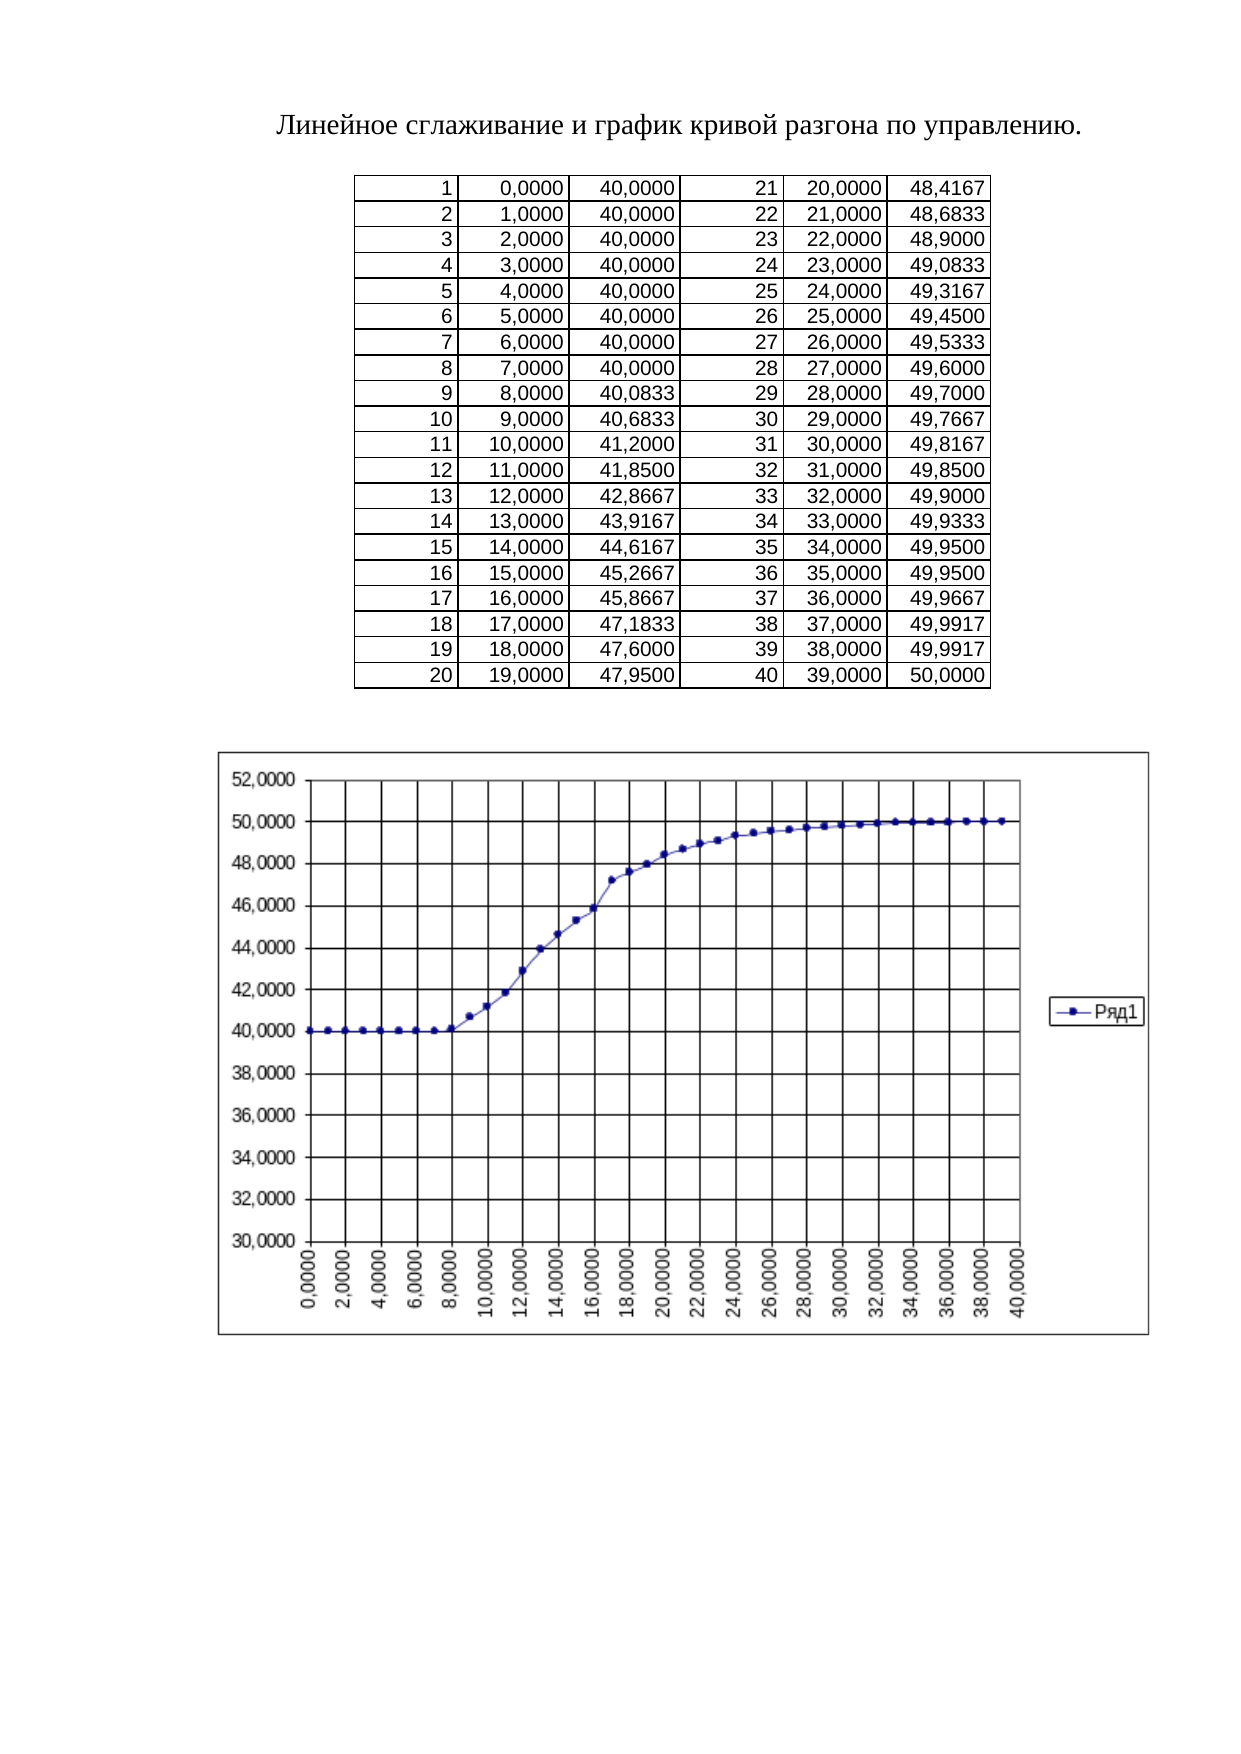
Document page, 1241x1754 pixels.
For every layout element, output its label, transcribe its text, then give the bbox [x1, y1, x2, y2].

table_cell 13 [355, 484, 457, 508]
table_cell 45,8667 [570, 586, 679, 610]
table_cell 49,8167 [888, 432, 990, 456]
table_cell 49,7000 [888, 381, 990, 405]
table_cell 34,0000 [784, 535, 886, 559]
table_cell 14 [355, 509, 457, 533]
table_cell 33 [681, 484, 783, 508]
table_cell 36,0000 [784, 586, 886, 610]
table_cell 28,0000 [784, 381, 886, 405]
table_cell 49,9500 [888, 535, 990, 559]
table_cell 45,2667 [570, 561, 679, 584]
table_cell 20 [355, 663, 457, 687]
table_cell 47,9500 [570, 663, 679, 687]
table_cell 36 [681, 561, 783, 584]
table_cell 48,6833 [888, 202, 990, 226]
table_cell 49,9917 [888, 612, 990, 636]
table_cell 49,3167 [888, 279, 990, 303]
table_cell 23,0000 [784, 253, 886, 277]
table_cell 8,0000 [459, 381, 568, 405]
table_cell 41,2000 [570, 432, 679, 456]
table_cell 49,9000 [888, 484, 990, 508]
table_cell 49,9667 [888, 586, 990, 610]
table_cell 6 [355, 304, 457, 328]
table_header 0,0000 [459, 176, 568, 200]
table_cell 48,9000 [888, 227, 990, 251]
table_cell 42,8667 [570, 484, 679, 508]
table_cell 31 [681, 432, 783, 456]
table_cell 2,0000 [459, 227, 568, 251]
table_cell 26,0000 [784, 330, 886, 354]
table_cell 29 [681, 381, 783, 405]
table_cell 3,0000 [459, 253, 568, 277]
text Линейное сглаживание и график кривой разгона по управлению. [207, 107, 1152, 141]
table_cell 49,7667 [888, 407, 990, 431]
table_cell 49,8500 [888, 458, 990, 482]
table_cell 3 [355, 227, 457, 251]
table_cell 24 [681, 253, 783, 277]
table_cell 10 [355, 407, 457, 431]
table_cell 29,0000 [784, 407, 886, 431]
table_cell 49,9917 [888, 637, 990, 661]
table_cell 32,0000 [784, 484, 886, 508]
table_cell 8 [355, 356, 457, 379]
table_cell 24,0000 [784, 279, 886, 303]
table_cell 39,0000 [784, 663, 886, 687]
table_cell 40,0000 [570, 304, 679, 328]
table_header 1 [355, 176, 457, 200]
table_cell 12,0000 [459, 484, 568, 508]
table_cell 49,6000 [888, 356, 990, 379]
table_cell 26 [681, 304, 783, 328]
table_header 40,0000 [570, 176, 679, 200]
table_cell 6,0000 [459, 330, 568, 354]
table_cell 18,0000 [459, 637, 568, 661]
table_cell 37 [681, 586, 783, 610]
table_cell 13,0000 [459, 509, 568, 533]
table_cell 40,0000 [570, 202, 679, 226]
table_cell 40,0000 [570, 330, 679, 354]
table_cell 16 [355, 561, 457, 584]
table_cell 39 [681, 637, 783, 661]
table_cell 22 [681, 202, 783, 226]
table_cell 16,0000 [459, 586, 568, 610]
table_cell 17 [355, 586, 457, 610]
table_cell 19,0000 [459, 663, 568, 687]
table_cell 11,0000 [459, 458, 568, 482]
table_cell 40,0000 [570, 279, 679, 303]
table_cell 40,0000 [570, 356, 679, 379]
table_cell 25 [681, 279, 783, 303]
table_cell 49,5333 [888, 330, 990, 354]
table_cell 9 [355, 381, 457, 405]
table_cell 30 [681, 407, 783, 431]
table_cell 50,0000 [888, 663, 990, 687]
table_cell 21,0000 [784, 202, 886, 226]
table_cell 38,0000 [784, 637, 886, 661]
table_cell 40,0833 [570, 381, 679, 405]
table_cell 35 [681, 535, 783, 559]
table_cell 34 [681, 509, 783, 533]
table_cell 28 [681, 356, 783, 379]
table_header 21 [681, 176, 783, 200]
table_cell 10,0000 [459, 432, 568, 456]
table_cell 2 [355, 202, 457, 226]
table_cell 15,0000 [459, 561, 568, 584]
table_cell 4,0000 [459, 279, 568, 303]
table_cell 19 [355, 637, 457, 661]
table_cell 4 [355, 253, 457, 277]
table_cell 47,1833 [570, 612, 679, 636]
table_cell 35,0000 [784, 561, 886, 584]
table_cell 1,0000 [459, 202, 568, 226]
table_cell 47,6000 [570, 637, 679, 661]
table_cell 22,0000 [784, 227, 886, 251]
table_cell 40,6833 [570, 407, 679, 431]
table_cell 31,0000 [784, 458, 886, 482]
table_cell 9,0000 [459, 407, 568, 431]
table_cell 17,0000 [459, 612, 568, 636]
table_cell 41,8500 [570, 458, 679, 482]
table_cell 12 [355, 458, 457, 482]
table_cell 15 [355, 535, 457, 559]
table_cell 18 [355, 612, 457, 636]
table_cell 27,0000 [784, 356, 886, 379]
table_cell 23 [681, 227, 783, 251]
table_cell 43,9167 [570, 509, 679, 533]
table_cell 7,0000 [459, 356, 568, 379]
table_cell 49,0833 [888, 253, 990, 277]
table_cell 49,4500 [888, 304, 990, 328]
table_cell 11 [355, 432, 457, 456]
table_cell 5 [355, 279, 457, 303]
table_cell 49,9333 [888, 509, 990, 533]
table_cell 44,6167 [570, 535, 679, 559]
table_cell 38 [681, 612, 783, 636]
table_cell 40,0000 [570, 227, 679, 251]
table_cell 27 [681, 330, 783, 354]
table_cell 25,0000 [784, 304, 886, 328]
table_cell 33,0000 [784, 509, 886, 533]
table_cell 30,0000 [784, 432, 886, 456]
table_cell 37,0000 [784, 612, 886, 636]
table_cell 32 [681, 458, 783, 482]
table_cell 14,0000 [459, 535, 568, 559]
table_cell 40,0000 [570, 253, 679, 277]
table_header 48,4167 [888, 176, 990, 200]
table_cell 49,9500 [888, 561, 990, 584]
table_cell 5,0000 [459, 304, 568, 328]
table_cell 7 [355, 330, 457, 354]
table_header 20,0000 [784, 176, 886, 200]
table_cell 40 [681, 663, 783, 687]
